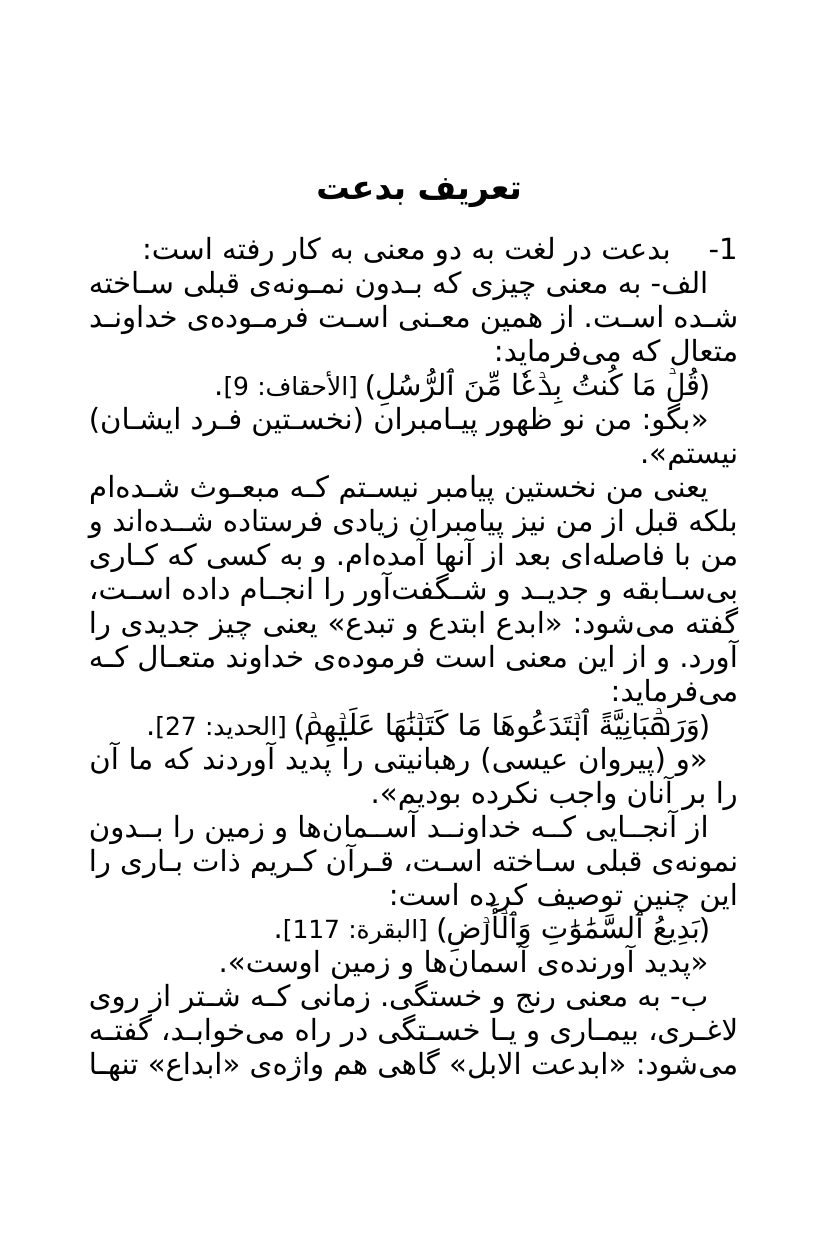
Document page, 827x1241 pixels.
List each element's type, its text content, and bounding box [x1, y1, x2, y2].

text از آنجایی که خداوند آسمان‌ها و زمین را بدون نمونه‌ی قبلی ساخته است، قرآن کریم ذات باری را این چنین توصیف کرده است: [89, 810, 738, 912]
text «پدید آورنده‌ی آسمان‌ها و زمین اوست». [89, 946, 738, 980]
text یعنی من نخستین پیامبر نیستم که مبعوث شده‌ام بلکه قبل از من نیز پیامبران زیادی فرستاده شده‌اند و من با فاصله‌ای بعد از آنها آمده‌ام. و به کسی که کاری بی‌سابقه و جدید و شگفت‌آور را انجام داده است، گفته می‌شود: «ابدع ابتدع و تبدع» یعنی چیز جدیدی را آورد. و از این معنی است فرموده‌ی خداوند متعال که می‌فرماید: [89, 470, 738, 708]
text ﴿بَدِيعُ ٱلسَّمَٰوَٰتِ وَٱلۡأَرۡضِ﴾ [البقرة: 117]. [89, 912, 738, 946]
text الف- به معنی چیزی که بدون نمونه‌ی قبلی ساخته شده است. از همین معنی است فرموده‌ی خداوند متعال که می‌فرماید: [89, 267, 738, 368]
text «و (پیروان عیسی) رهبانیتی را پدید آوردند که ما آن را بر آنان واجب نکرده بودیم». [89, 742, 738, 810]
text تعریف بدعت [89, 169, 738, 208]
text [89, 980, 738, 1082]
text ﴿قُلۡ مَا كُنتُ بِدۡعٗا مِّنَ ٱلرُّسُلِ﴾ [الأحقاف: 9]. [89, 368, 738, 402]
text «بگو: من نو ظهور پیامبران (نخستین فرد ایشان) نیستم». [89, 402, 738, 470]
list بدعت در لغت به دو معنی به کار رفته است: [89, 233, 708, 267]
text ﴿وَرَهۡبَانِيَّةً ٱبۡتَدَعُوهَا مَا كَتَبۡنَٰهَا عَلَيۡهِمۡ﴾ [الحدید: 27]. [89, 708, 738, 742]
